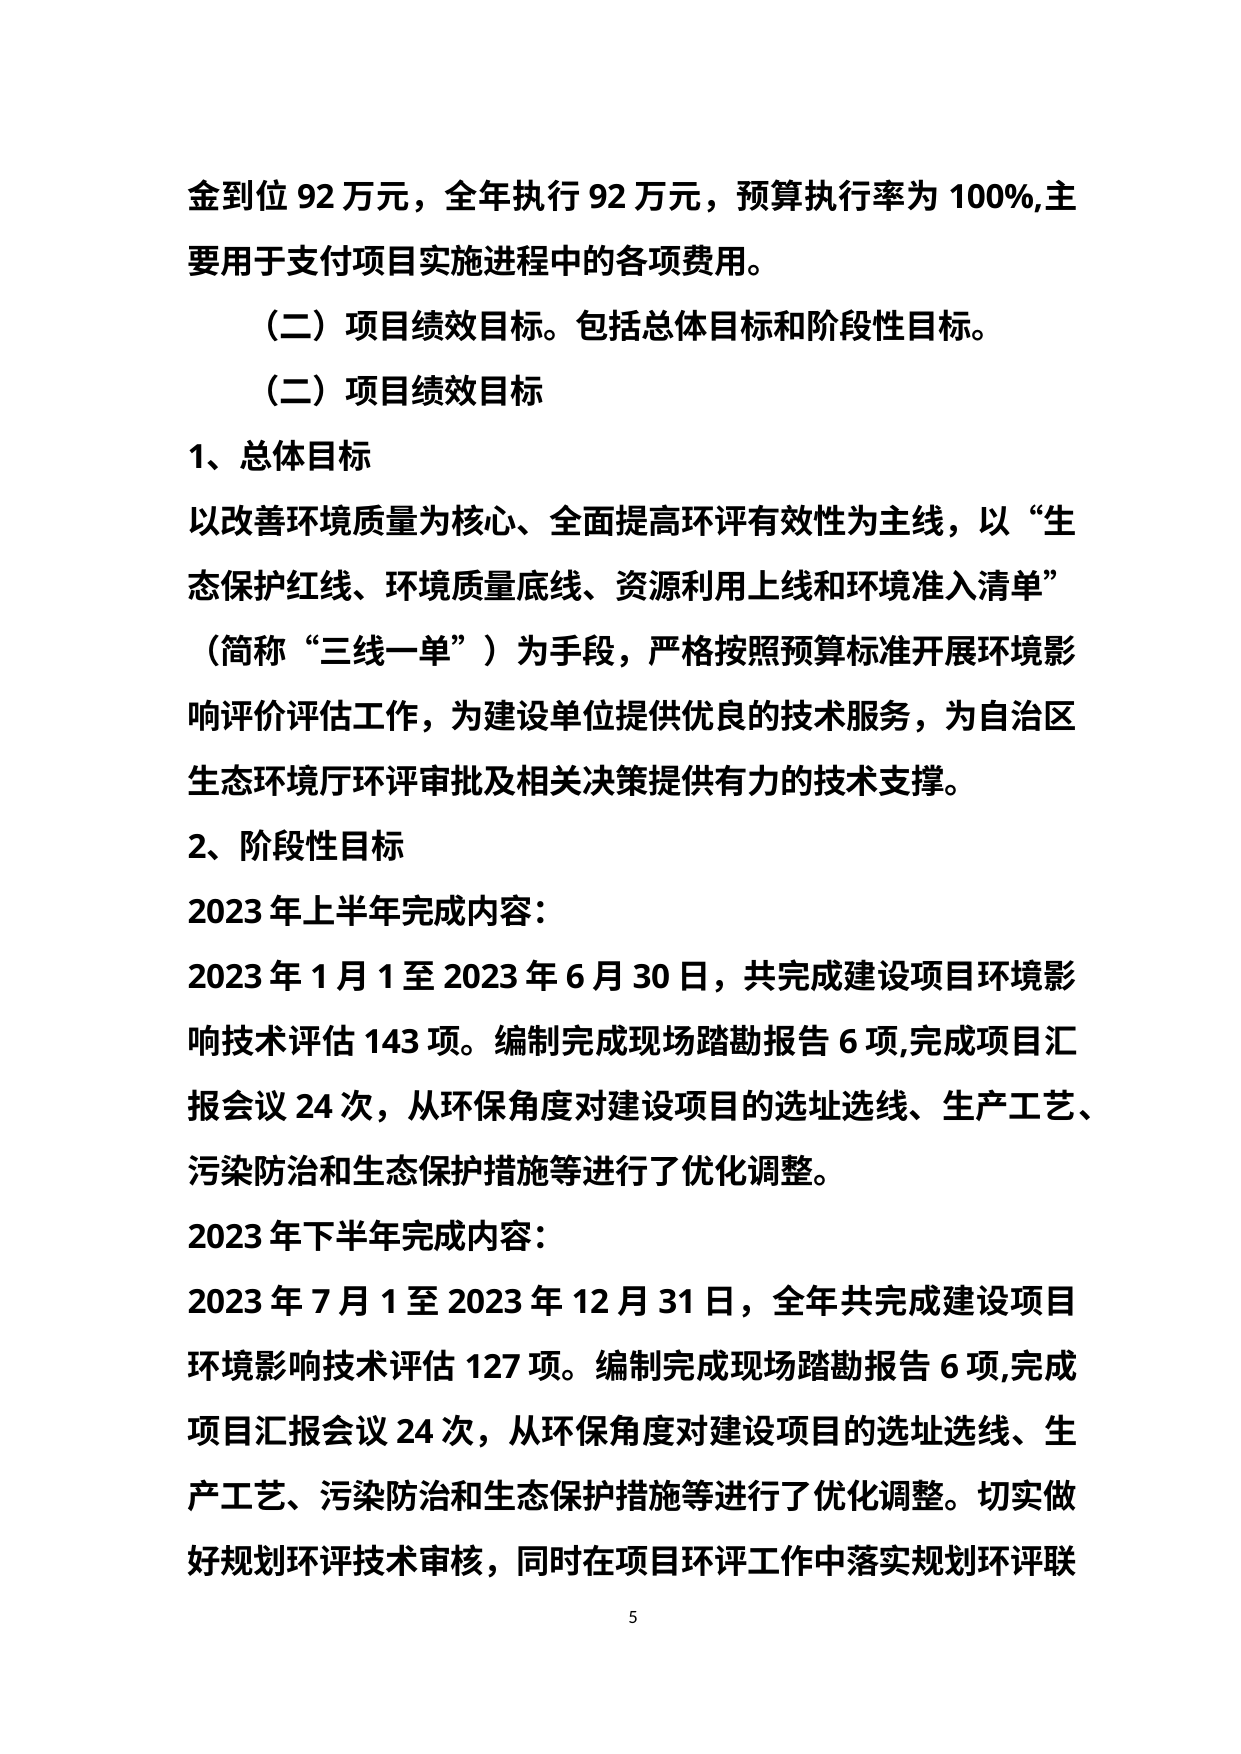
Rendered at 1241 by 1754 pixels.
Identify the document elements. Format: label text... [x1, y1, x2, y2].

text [187, 357, 1078, 1592]
text （二）项目绩效目标。包括总体目标和阶段性目标。 [187, 292, 1078, 357]
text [187, 162, 1078, 292]
